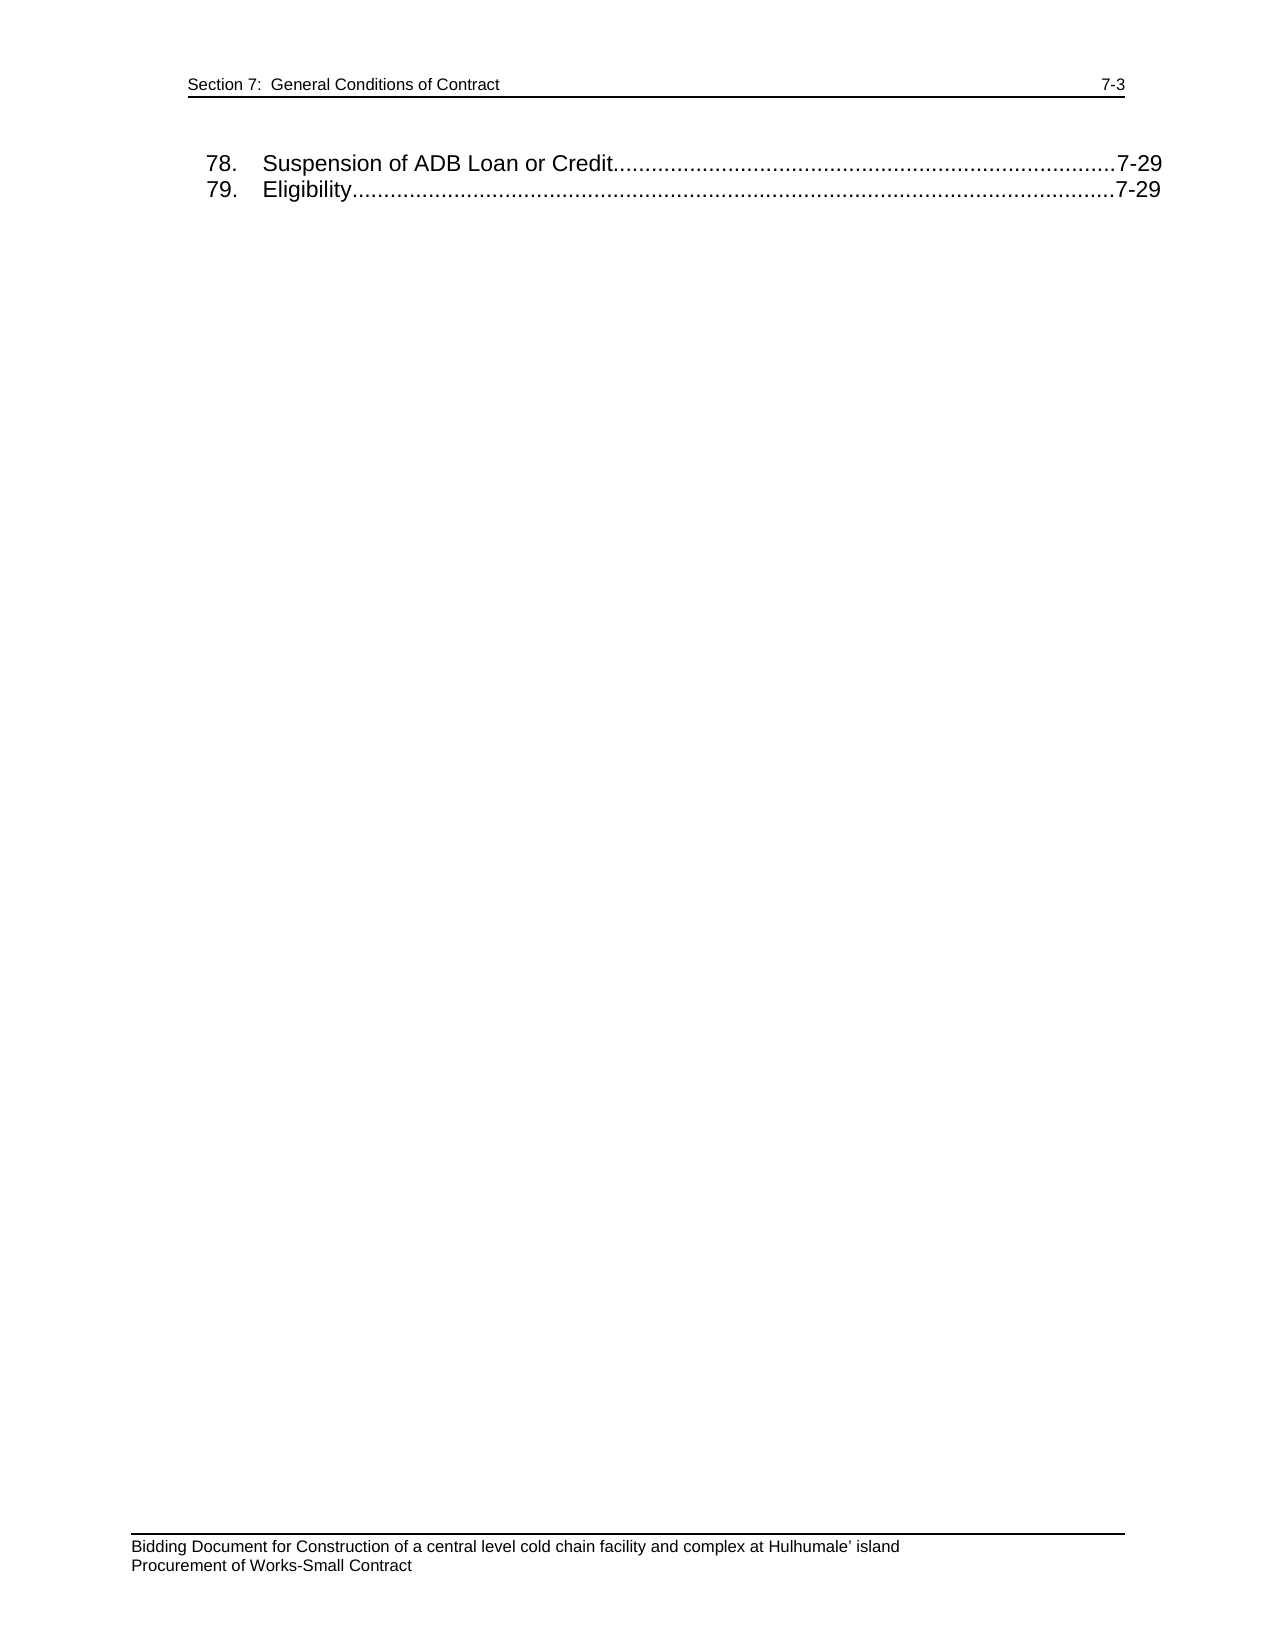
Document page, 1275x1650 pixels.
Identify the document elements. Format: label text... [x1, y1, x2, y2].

text 78. Suspension of ADB Loan or Credit 7-29 [206, 150, 1125, 176]
text 79. Eligibility........................................................................................................................7-29 [206, 176, 1162, 203]
